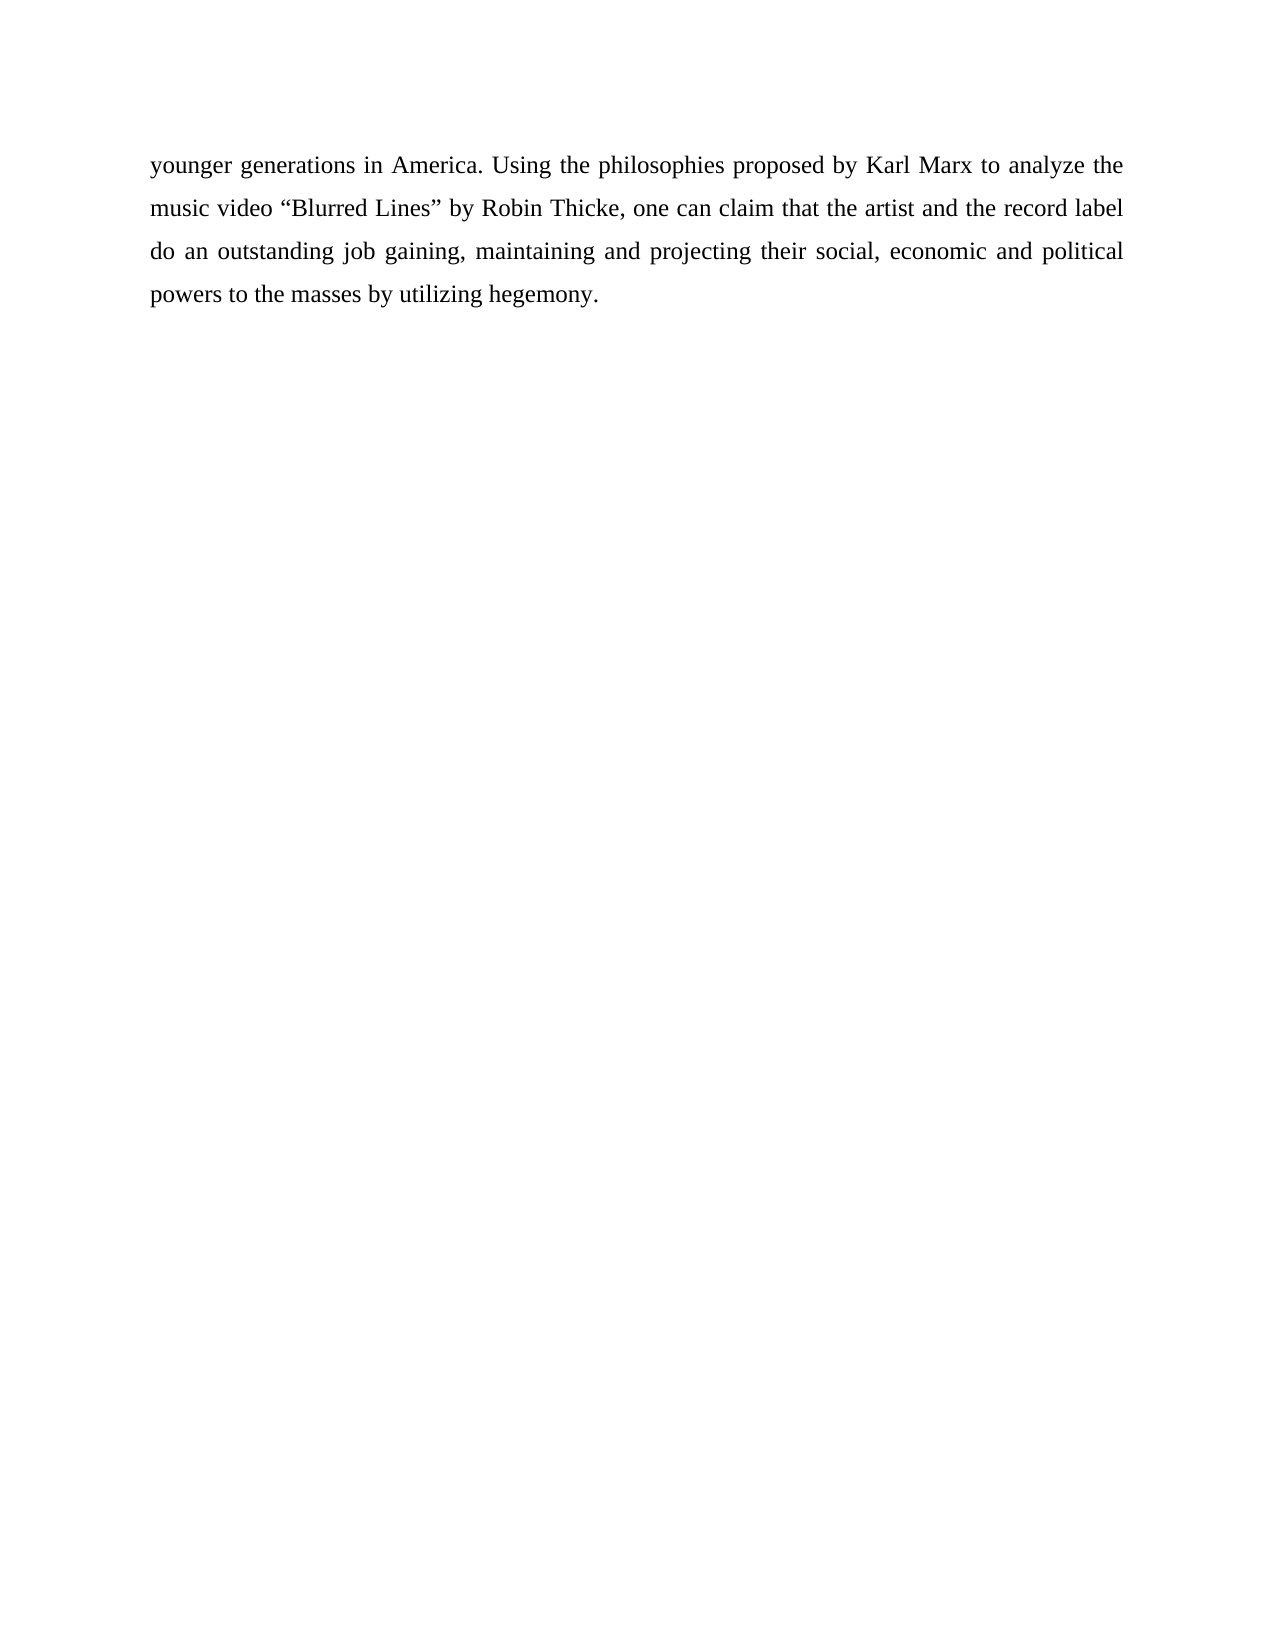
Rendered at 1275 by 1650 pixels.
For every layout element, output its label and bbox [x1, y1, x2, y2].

text [150, 150, 1125, 308]
